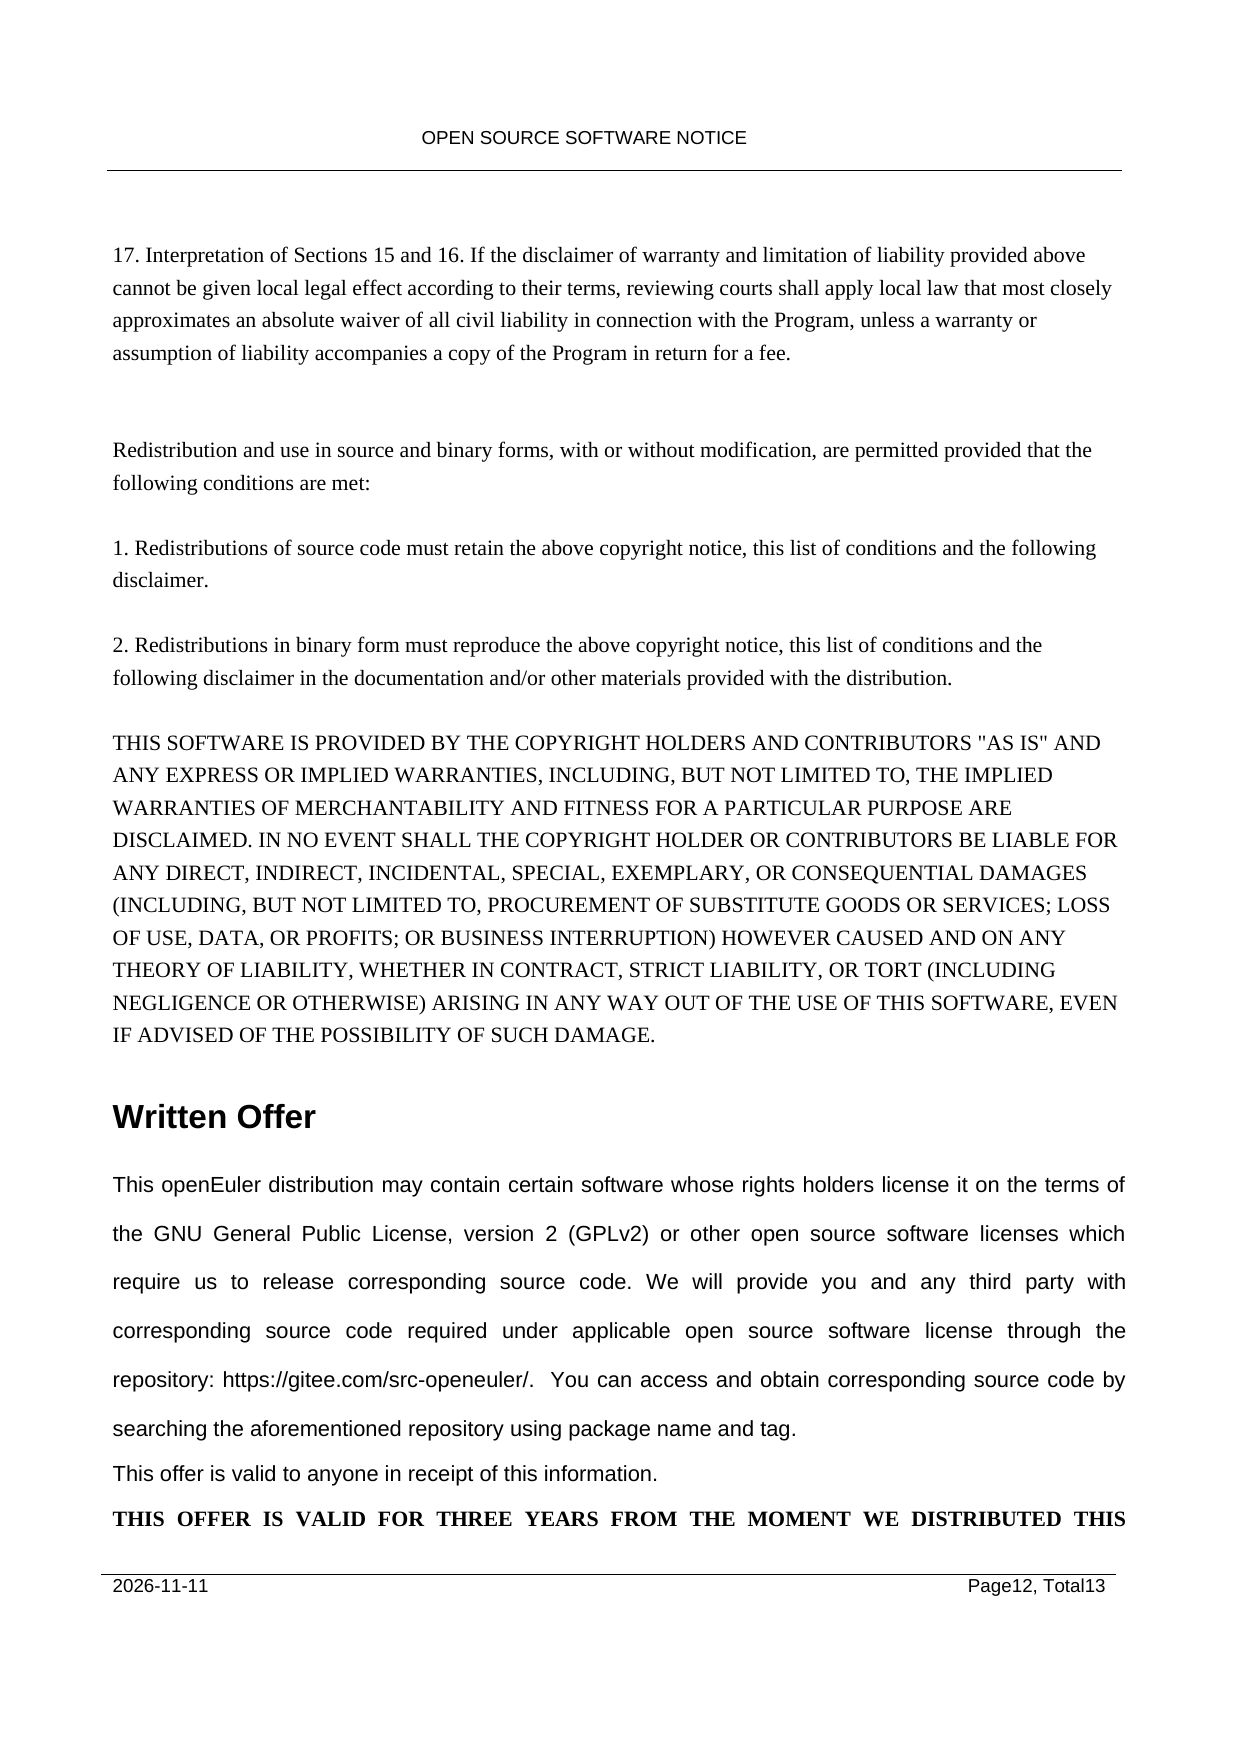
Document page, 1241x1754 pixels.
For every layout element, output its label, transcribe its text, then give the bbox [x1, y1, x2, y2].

text This openEuler distribution may contain certain software whose rights holders license it on the terms of the GNU General Public License, version 2 (GPLv2) or other open source software licenses which require us to release corresponding source code. We will provide you and any third party with corresponding source code required under applicable open source software license through the repository: https://gitee.com/src-openeuler/. You can access and obtain corresponding source code by searching the aforementioned repository using package name and tag. [112, 1168, 1128, 1444]
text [112, 1502, 1128, 1534]
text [112, 206, 1128, 1084]
text Written Offer [112, 1084, 1128, 1149]
text This offer is valid to anyone in receipt of this information. [112, 1457, 1128, 1489]
